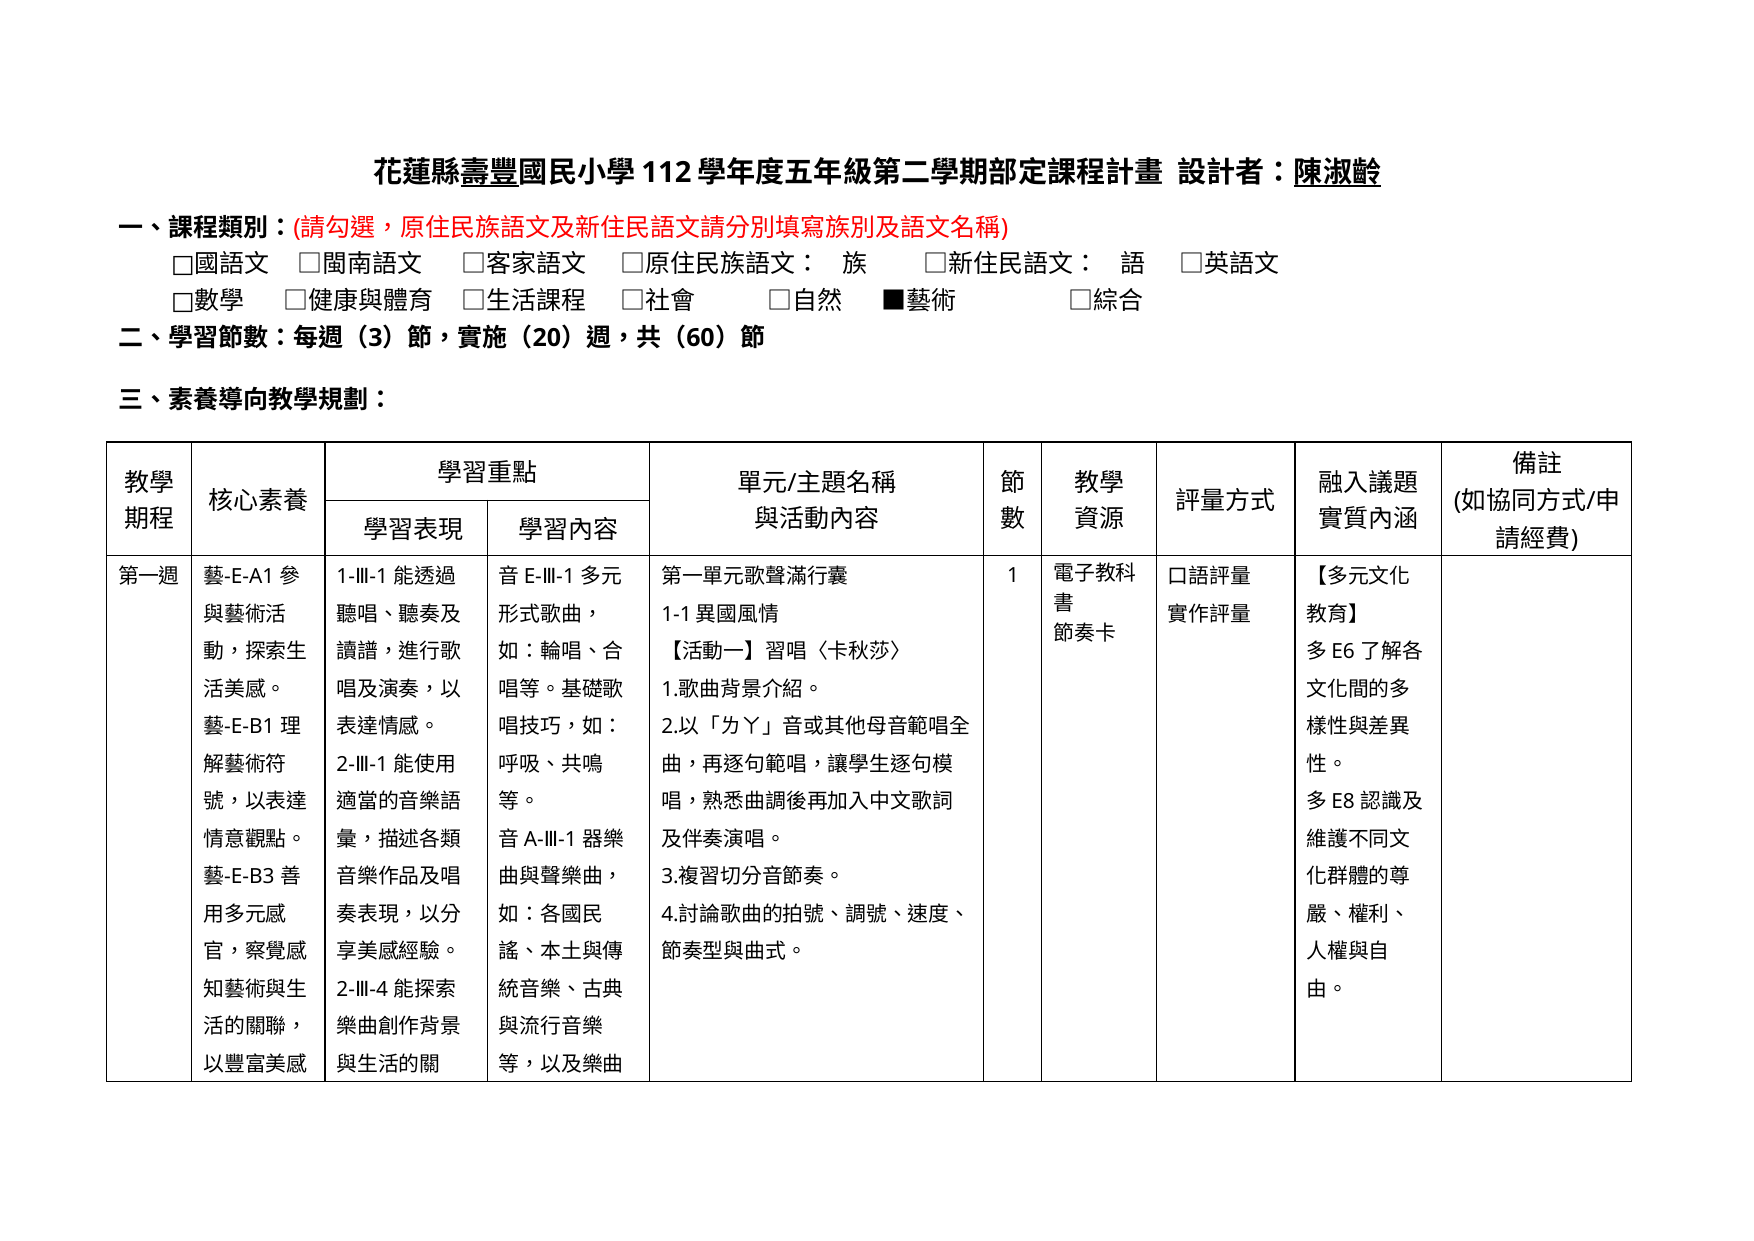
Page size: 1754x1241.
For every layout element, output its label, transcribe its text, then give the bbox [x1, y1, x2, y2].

table_header 學習重點 [326, 443, 649, 499]
list 一、課程類別：(請勾選，原住民族語文及新住民語文請分別填寫族別及語文名稱) [118, 208, 1636, 244]
list □數學 □健康與體育 □生活課程 □社會 □自然 ■藝術 □綜合 [171, 280, 1636, 316]
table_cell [326, 556, 487, 1081]
table_cell 電子教科書 節奏卡 [1042, 556, 1156, 1081]
table_cell 1 [984, 556, 1041, 1081]
table_cell 學習表現 [326, 501, 487, 555]
list 二、學習節數：每週（3）節，實施（20）週，共（60）節 [118, 316, 1636, 354]
table_header 節數 [984, 443, 1041, 555]
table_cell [650, 556, 983, 1081]
table_header 教學 資源 [1042, 443, 1156, 555]
list □國語文 □閩南語文 □客家語文 □原住民族語文： 族 □新住民語文： 語 □英語文 [171, 244, 1636, 280]
text 花蓮縣壽豐國民小學112學年度五年級第二學期部定課程計畫 設計者：陳淑齡 [118, 133, 1636, 208]
table_header 核心素養 [192, 443, 324, 555]
table_cell 第一週 [107, 556, 191, 1081]
table_cell [1442, 556, 1631, 1081]
table_header 教學期程 [107, 443, 191, 555]
table_header 評量方式 [1157, 443, 1294, 555]
table_header 單元/主題名稱 與活動內容 [650, 443, 983, 555]
table_cell 學習內容 [488, 501, 649, 555]
table_cell 口語評量 實作評量 [1157, 556, 1294, 1081]
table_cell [192, 556, 324, 1081]
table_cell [488, 556, 649, 1081]
list 三、素養導向教學規劃： [118, 379, 1636, 416]
table_header 備註 (如協同方式/申請經費) [1442, 443, 1631, 555]
table_header 融入議題 實質內涵 [1296, 443, 1441, 555]
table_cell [1296, 556, 1441, 1081]
